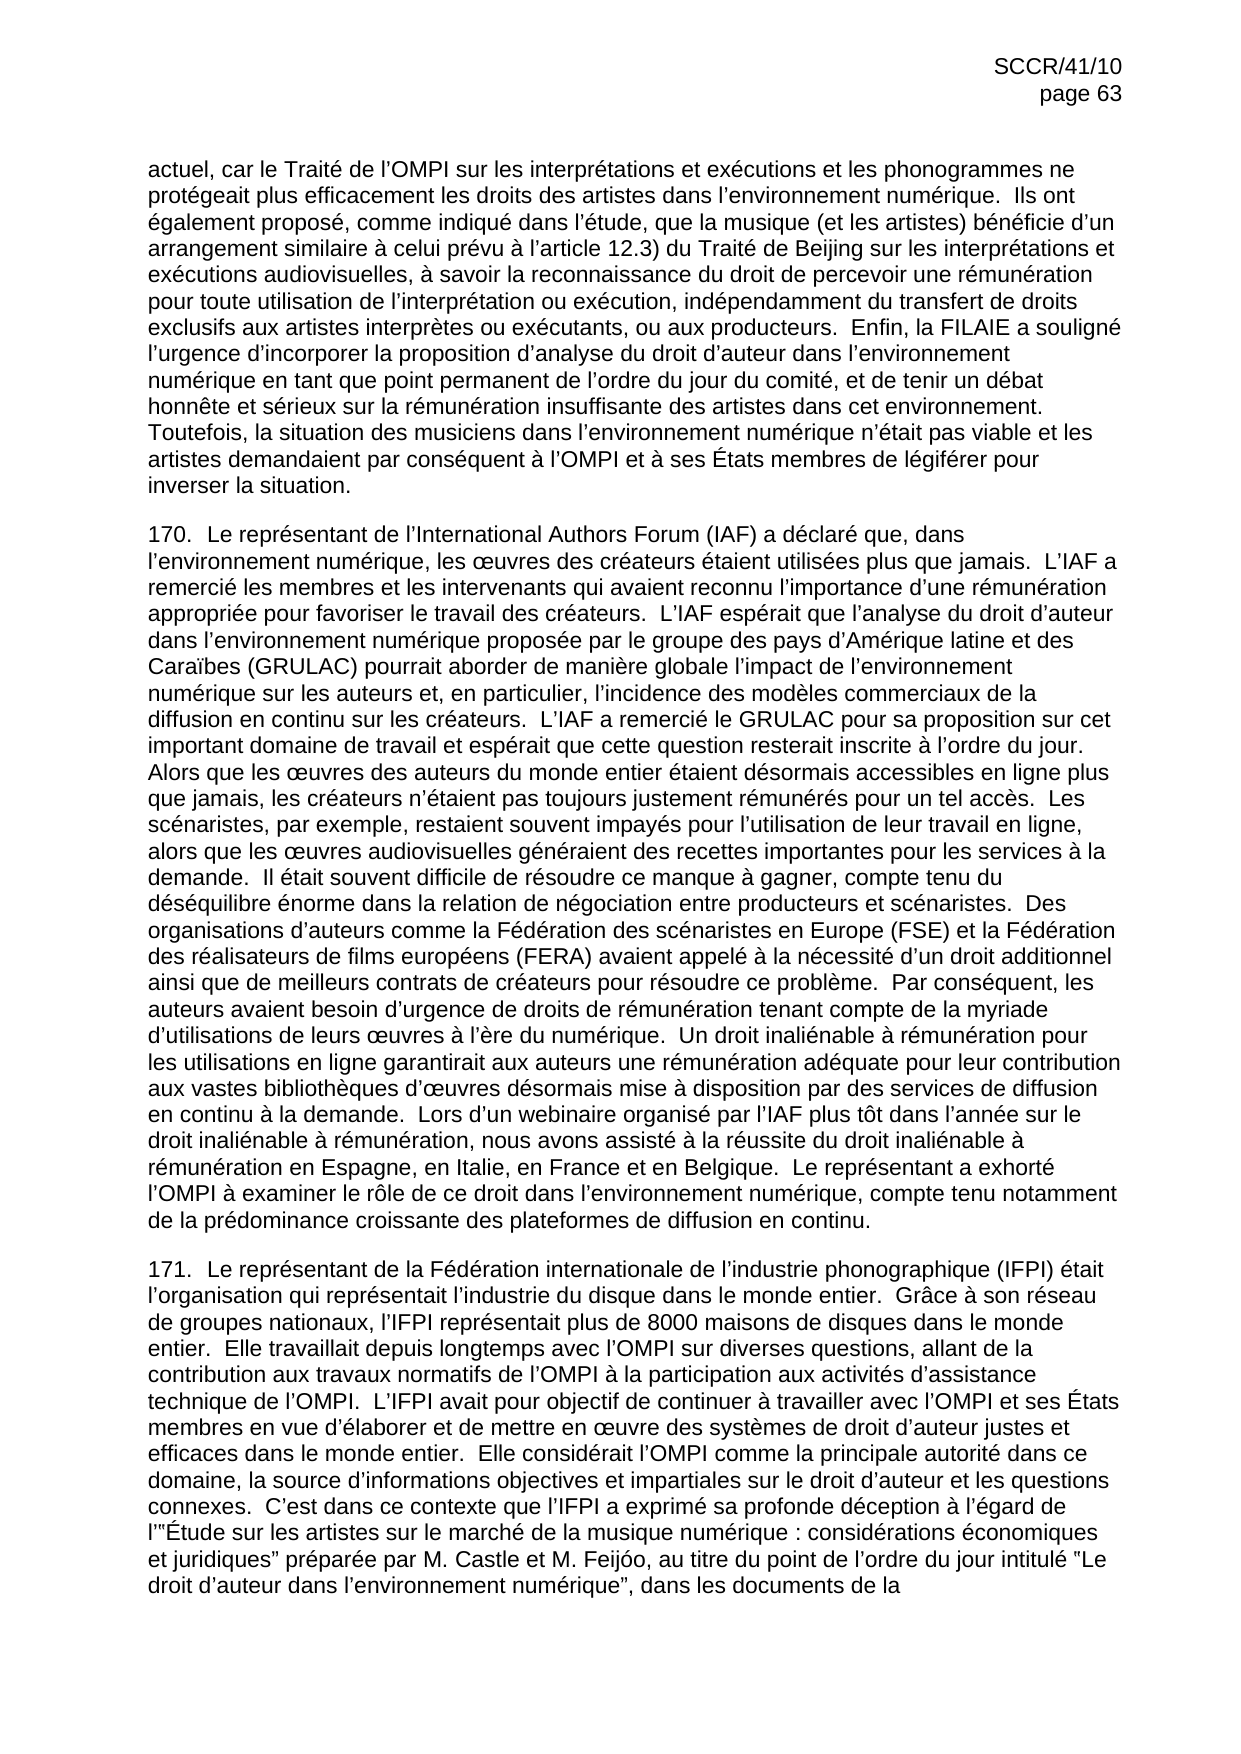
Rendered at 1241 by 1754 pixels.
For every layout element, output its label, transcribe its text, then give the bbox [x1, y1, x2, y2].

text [148, 1256, 1122, 1598]
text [148, 156, 1122, 498]
text Le représentant de l’International Authors Forum (IAF) a déclaré que, dans l’environnement numérique, les œuvres des créateurs étaient utilisées plus que jamais. L’IAF a remercié les membres et les intervenants qui avaient reconnu l’importance d’une rémunération appropriée pour favoriser le travail des créateurs. L’IAF espérait que l’analyse du droit d’auteur dans l’environnement numérique proposée par le groupe des pays d’Amérique latine et des Caraïbes (GRULAC) pourrait aborder de manière globale l’impact de l’environnement numérique sur les auteurs et, en particulier, l’incidence des modèles commerciaux de la diffusion en continu sur les créateurs. L’IAF a remercié le GRULAC pour sa proposition sur cet important domaine de travail et espérait que cette question resterait inscrite à l’ordre du jour. Alors que les œuvres des auteurs du monde entier étaient désormais accessibles en ligne plus que jamais, les créateurs n’étaient pas toujours justement rémunérés pour un tel accès. Les scénaristes, par exemple, restaient souvent impayés pour l’utilisation de leur travail en ligne, alors que les œuvres audiovisuelles généraient des recettes importantes pour les services à la demande. Il était souvent difficile de résoudre ce manque à gagner, compte tenu du déséquilibre énorme dans la relation de négociation entre producteurs et scénaristes. Des organisations d’auteurs comme la Fédération des scénaristes en Europe (FSE) et la Fédération des réalisateurs de films européens (FERA) avaient appelé à la nécessité d’un droit additionnel ainsi que de meilleurs contrats de créateurs pour résoudre ce problème. Par conséquent, les auteurs avaient besoin d’urgence de droits de rémunération tenant compte de la myriade d’utilisations de leurs œuvres à l’ère du numérique. Un droit inaliénable à rémunération pour les utilisations en ligne garantirait aux auteurs une rémunération adéquate pour leur contribution aux vastes bibliothèques d’œuvres désormais mise à disposition par des services de diffusion en continu à la demande. Lors d’un webinaire organisé par l’IAF plus tôt dans l’année sur le droit inaliénable à rémunération, nous avons assisté à la réussite du droit inaliénable à rémunération en Espagne, en Italie, en France et en Belgique. Le représentant a exhorté l’OMPI à examiner le rôle de ce droit dans l’environnement numérique, compte tenu notamment de la prédominance croissante des plateformes de diffusion en continu. [148, 521, 1122, 1233]
